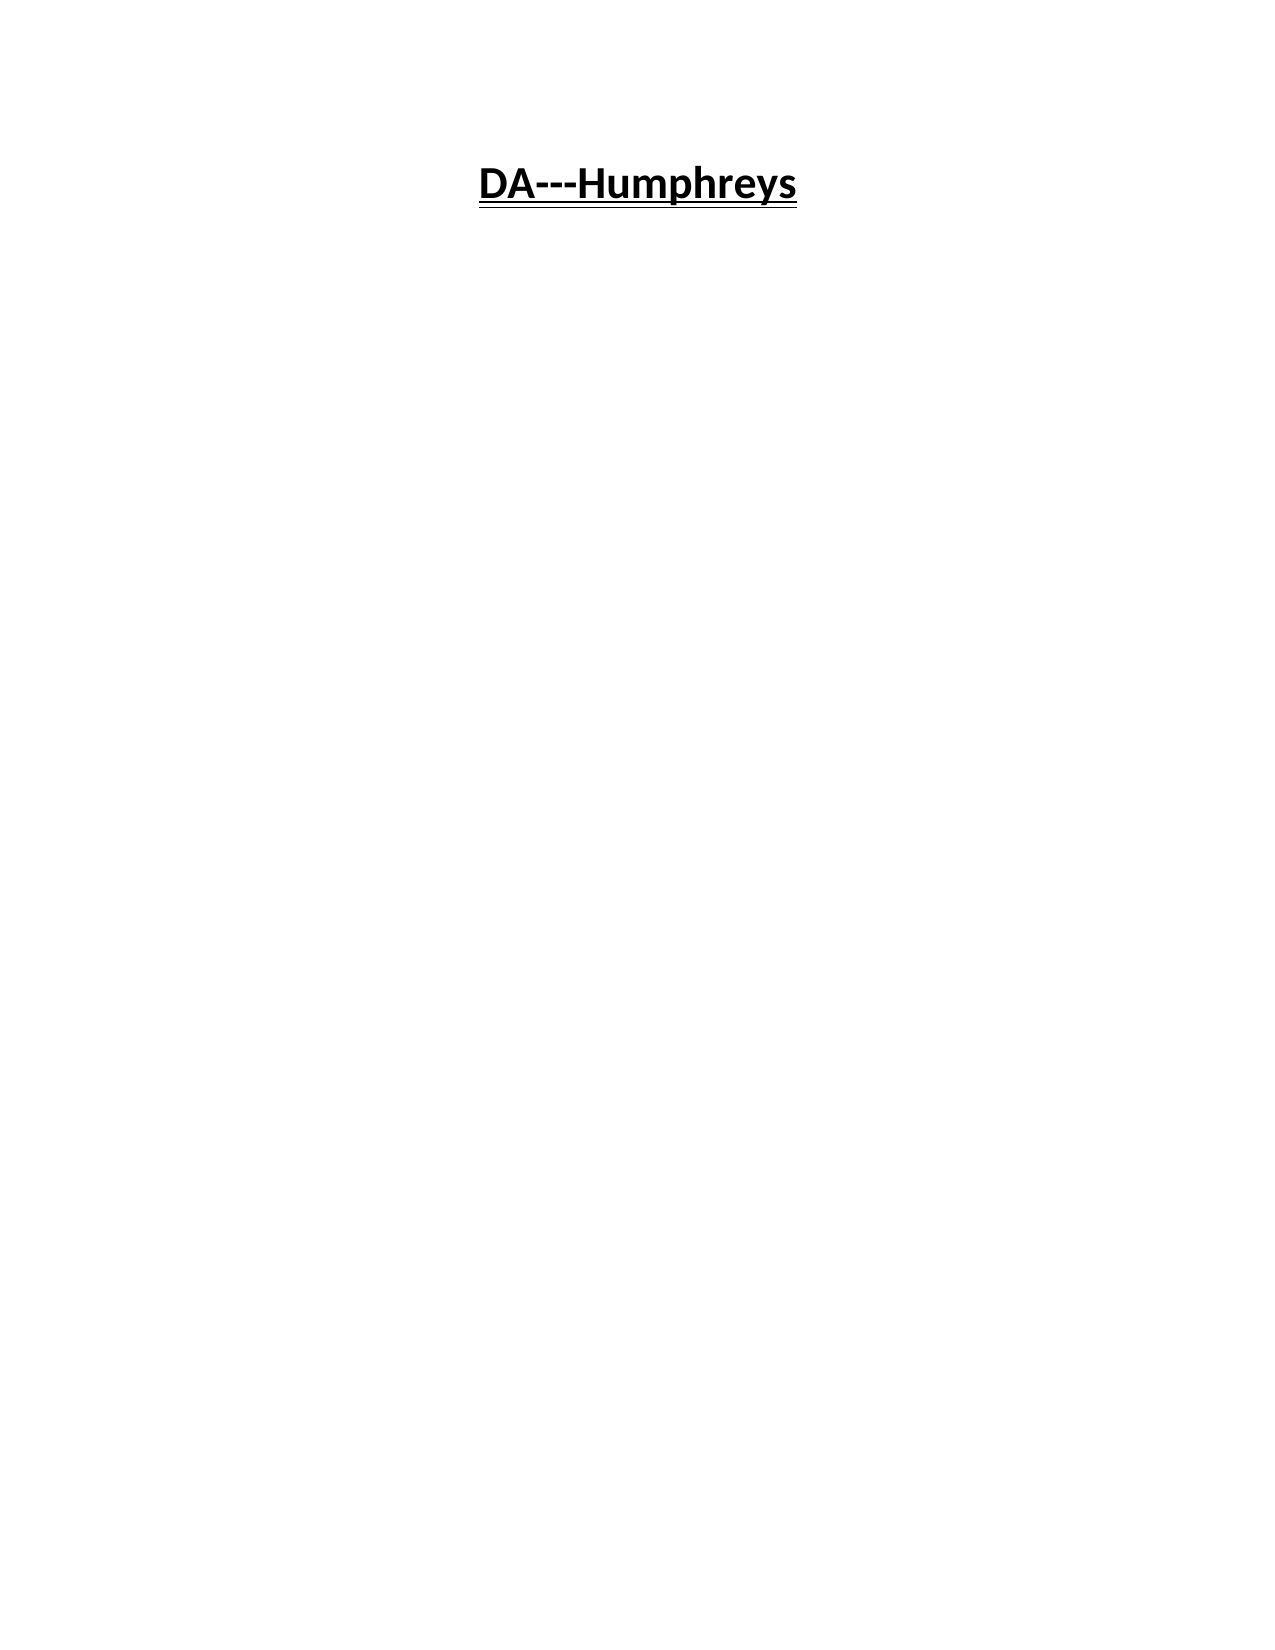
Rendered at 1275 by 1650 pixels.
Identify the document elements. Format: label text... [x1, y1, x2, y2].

subtitle DA---Humphreys [150, 154, 1125, 210]
